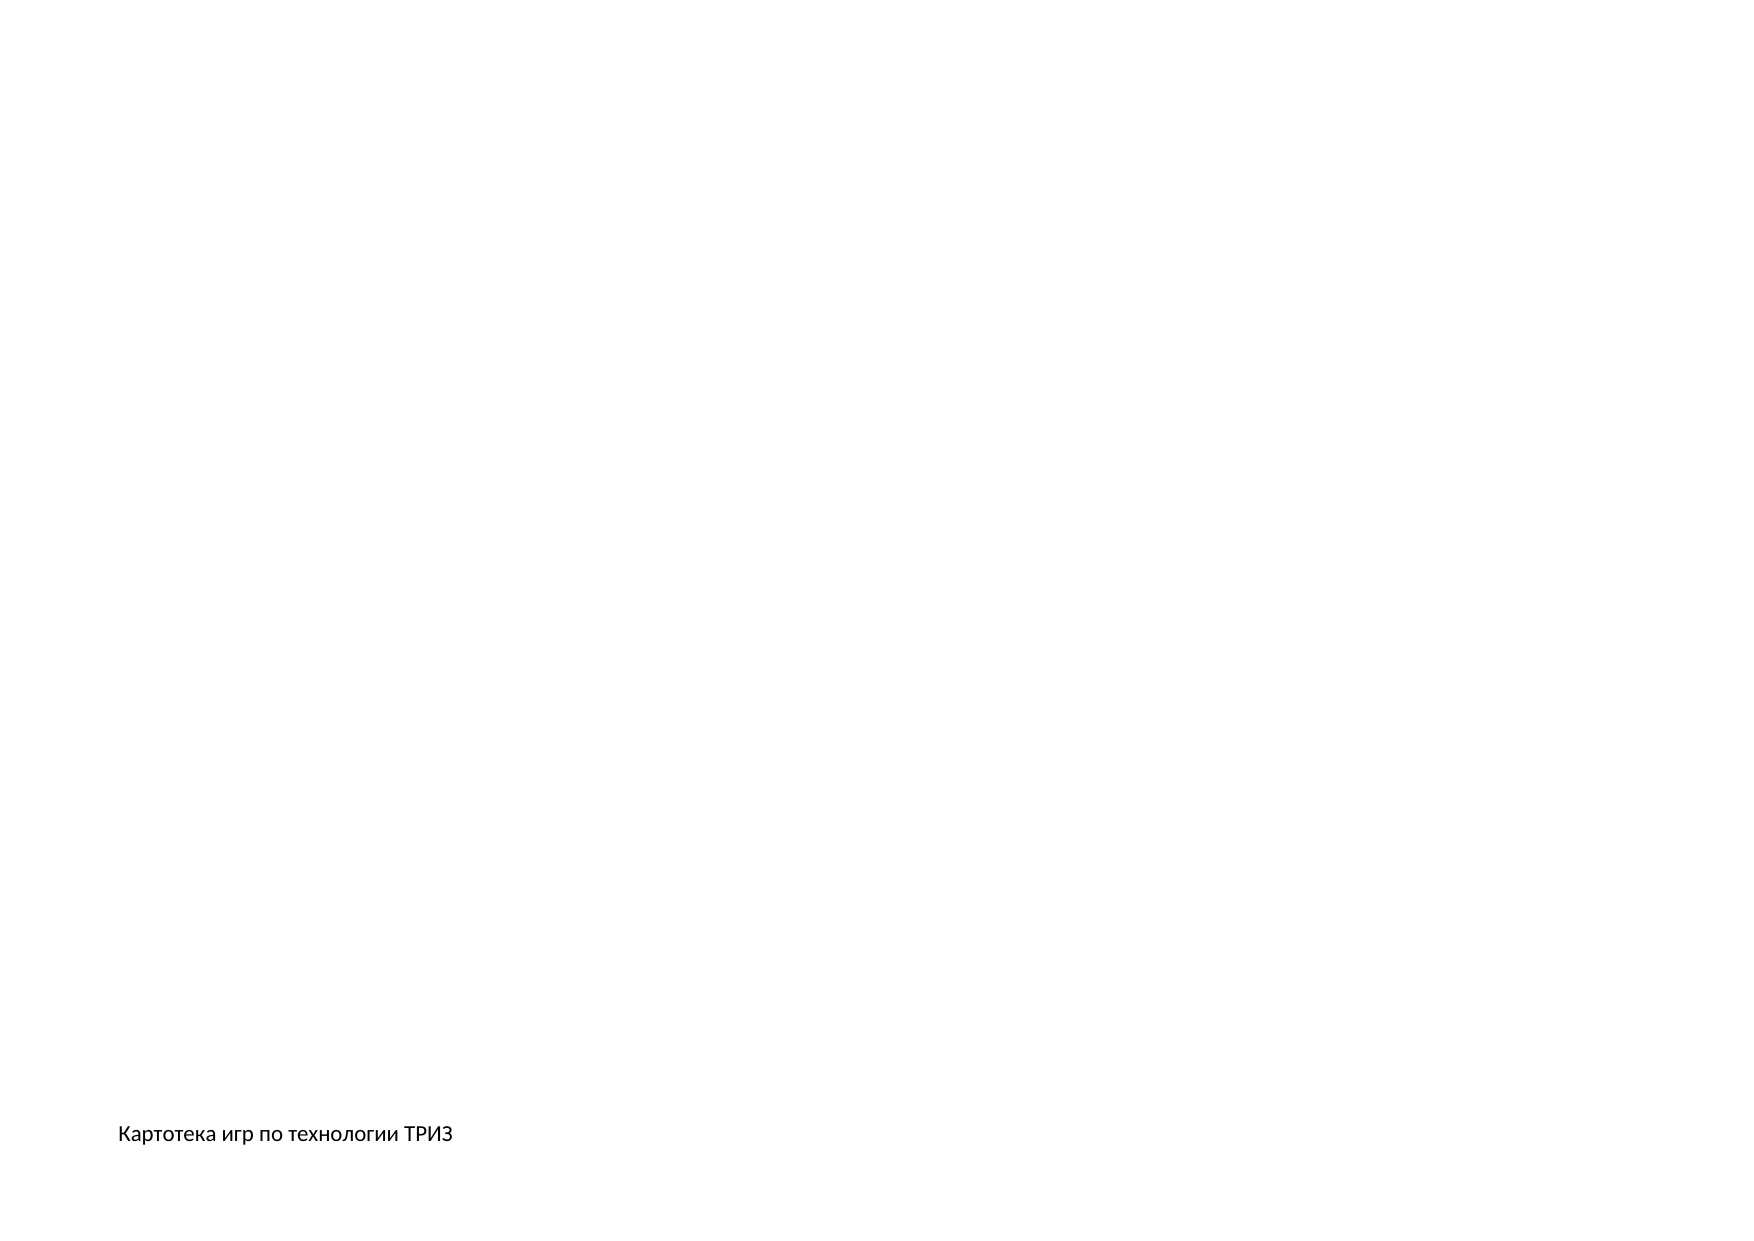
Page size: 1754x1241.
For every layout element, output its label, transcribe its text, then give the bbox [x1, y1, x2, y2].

text Картотека игр по технологии ТРИЗ [118, 1119, 1636, 1147]
